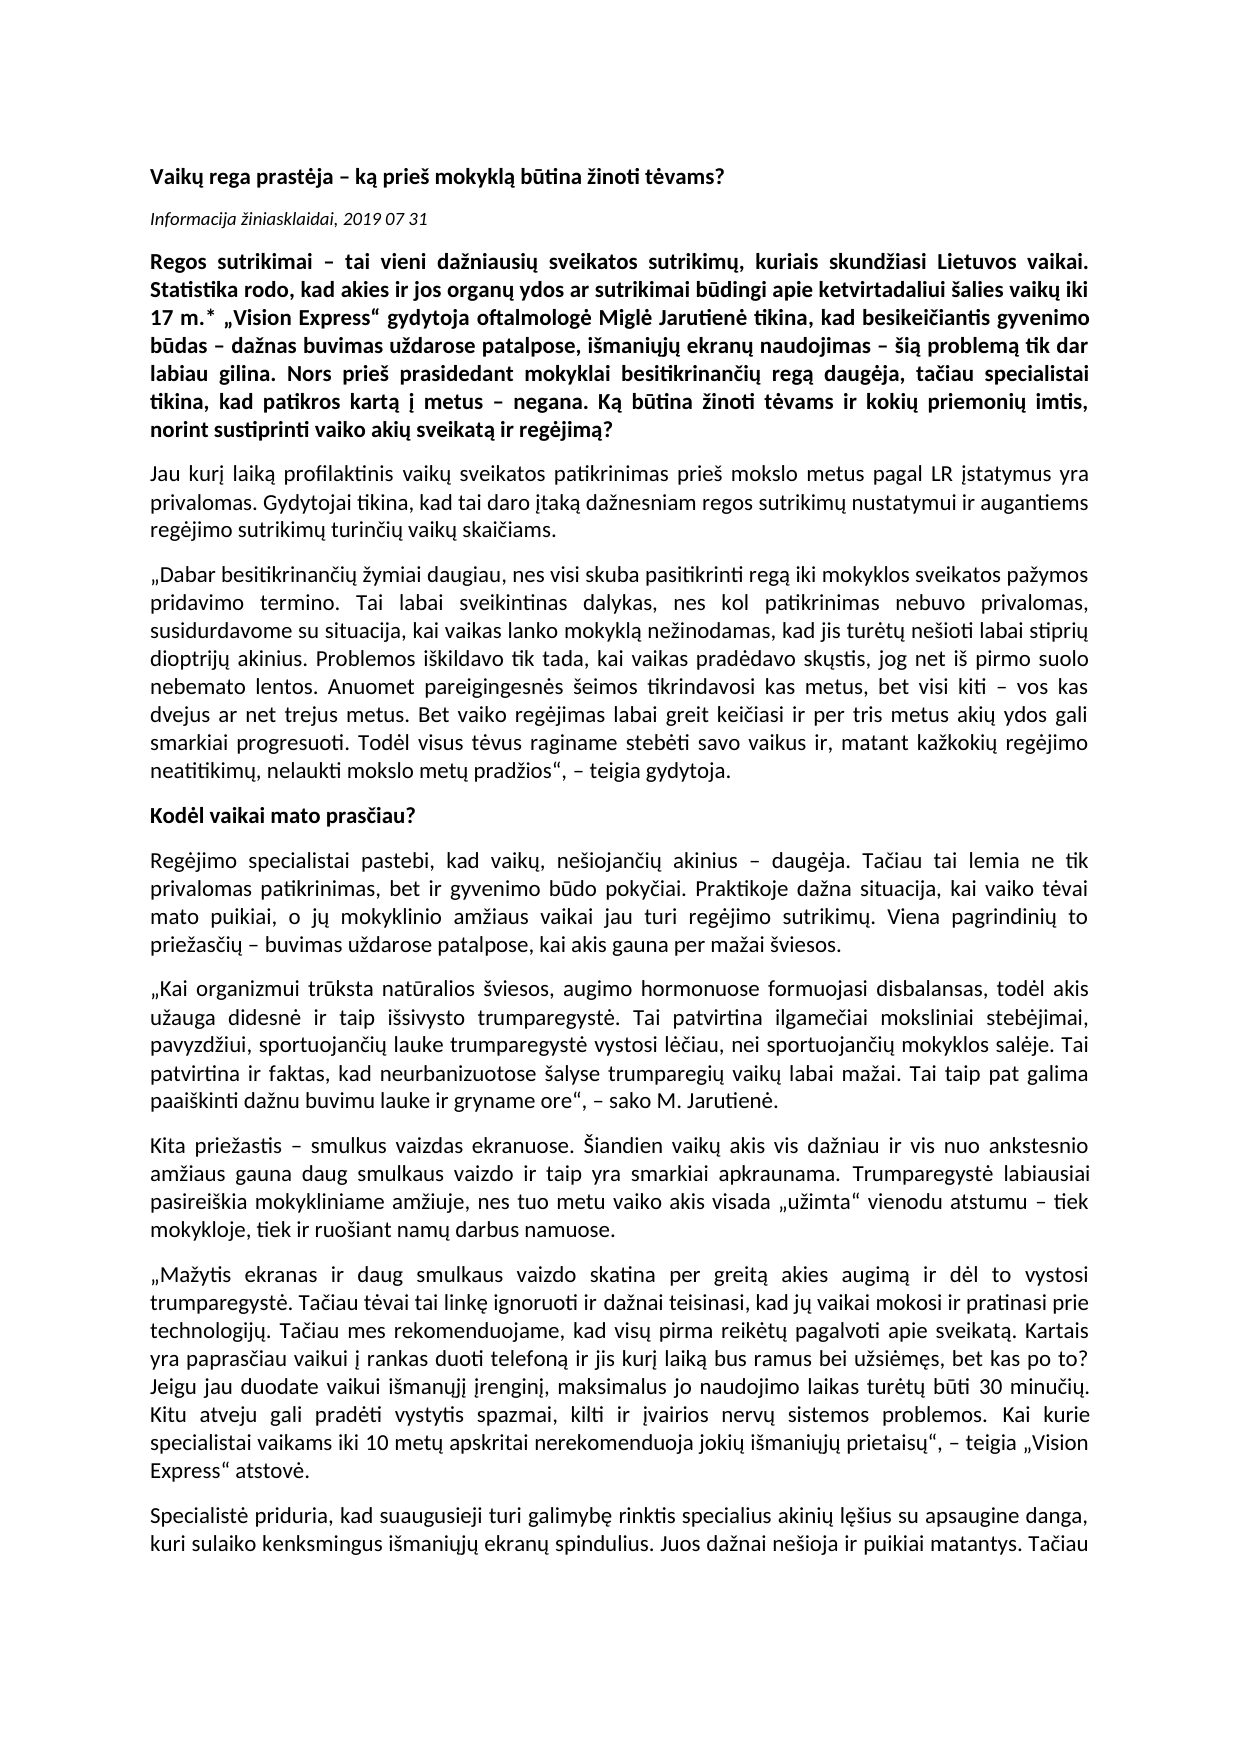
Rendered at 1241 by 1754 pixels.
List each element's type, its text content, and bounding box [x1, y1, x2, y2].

text Regėjimo specialistai pastebi, kad vaikų, nešiojančių akinius – daugėja. Tačiau tai lemia ne tik privalomas patikrinimas, bet ir gyvenimo būdo pokyčiai. Praktikoje dažna situacija, kai vaiko tėvai mato puikiai, o jų mokyklinio amžiaus vaikai jau turi regėjimo sutrikimų. Viena pagrindinių to priežasčių – buvimas uždarose patalpose, kai akis gauna per mažai šviesos. [150, 846, 1090, 958]
text Kodėl vaikai mato prasčiau? [150, 801, 1090, 829]
text „Dabar besitikrinančių žymiai daugiau, nes visi skuba pasitikrinti regą iki mokyklos sveikatos pažymos pridavimo termino. Tai labai sveikintinas dalykas, nes kol patikrinimas nebuvo privalomas, susidurdavome su situacija, kai vaikas lanko mokyklą nežinodamas, kad jis turėtų nešioti labai stiprių dioptrijų akinius. Problemos iškildavo tik tada, kai vaikas pradėdavo skųstis, jog net iš pirmo suolo nebemato lentos. Anuomet pareigingesnės šeimos tikrindavosi kas metus, bet visi kiti – vos kas dvejus ar net trejus metus. Bet vaiko regėjimas labai greit keičiasi ir per tris metus akių ydos gali smarkiai progresuoti. Todėl visus tėvus raginame stebėti savo vaikus ir, matant kažkokių regėjimo neatitikimų, nelaukti mokslo metų pradžios“, – teigia gydytoja. [150, 560, 1090, 784]
text Regos sutrikimai – tai vieni dažniausių sveikatos sutrikimų, kuriais skundžiasi Lietuvos vaikai. Statistika rodo, kad akies ir jos organų ydos ar sutrikimai būdingi apie ketvirtadaliui šalies vaikų iki 17 m.* „Vision Express“ gydytoja oftalmologė Miglė Jarutienė tikina, kad besikeičiantis gyvenimo būdas – dažnas buvimas uždarose patalpose, išmaniųjų ekranų naudojimas – šią problemą tik dar labiau gilina. Nors prieš prasidedant mokyklai besitikrinančių regą daugėja, tačiau specialistai tikina, kad patikros kartą į metus – negana. Ką būtina žinoti tėvams ir kokių priemonių imtis, norint sustiprinti vaiko akių sveikatą ir regėjimą? [150, 247, 1090, 443]
text „Kai organizmui trūksta natūralios šviesos, augimo hormonuose formuojasi disbalansas, todėl akis užauga didesnė ir taip išsivysto trumparegystė. Tai patvirtina ilgamečiai moksliniai stebėjimai, pavyzdžiui, sportuojančių lauke trumparegystė vystosi lėčiau, nei sportuojančių mokyklos salėje. Tai patvirtina ir faktas, kad neurbanizuotose šalyse trumparegių vaikų labai mažai. Tai taip pat galima paaiškinti dažnu buvimu lauke ir gryname ore“, – sako M. Jarutienė. [150, 974, 1090, 1115]
text Kita priežastis – smulkus vaizdas ekranuose. Šiandien vaikų akis vis dažniau ir vis nuo ankstesnio amžiaus gauna daug smulkaus vaizdo ir taip yra smarkiai apkraunama. Trumparegystė labiausiai pasireiškia mokykliniame amžiuje, nes tuo metu vaiko akis visada „užimta“ vienodu atstumu – tiek mokykloje, tiek ir ruošiant namų darbus namuose. [150, 1131, 1090, 1243]
text „Mažytis ekranas ir daug smulkaus vaizdo skatina per greitą akies augimą ir dėl to vystosi trumparegystė. Tačiau tėvai tai linkę ignoruoti ir dažnai teisinasi, kad jų vaikai mokosi ir pratinasi prie technologijų. Tačiau mes rekomenduojame, kad visų pirma reikėtų pagalvoti apie sveikatą. Kartais yra paprasčiau vaikui į rankas duoti telefoną ir jis kurį laiką bus ramus bei užsiėmęs, bet kas po to? Jeigu jau duodate vaikui išmanųjį įrenginį, maksimalus jo naudojimo laikas turėtų būti 30 minučių. Kitu atveju gali pradėti vystytis spazmai, kilti ir įvairios nervų sistemos problemos. Kai kurie specialistai vaikams iki 10 metų apskritai nerekomenduoja jokių išmaniųjų prietaisų“, – teigia „Vision Express“ atstovė. [150, 1260, 1090, 1484]
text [150, 1501, 1090, 1557]
text Informacija žiniasklaidai, 2019 07 31 [150, 207, 1090, 230]
text Vaikų rega prastėja – ką prieš mokyklą būtina žinoti tėvams? [150, 162, 1090, 191]
text Jau kurį laiką profilaktinis vaikų sveikatos patikrinimas prieš mokslo metus pagal LR įstatymus yra privalomas. Gydytojai tikina, kad tai daro įtaką dažnesniam regos sutrikimų nustatymui ir augantiems regėjimo sutrikimų turinčių vaikų skaičiams. [150, 459, 1090, 544]
